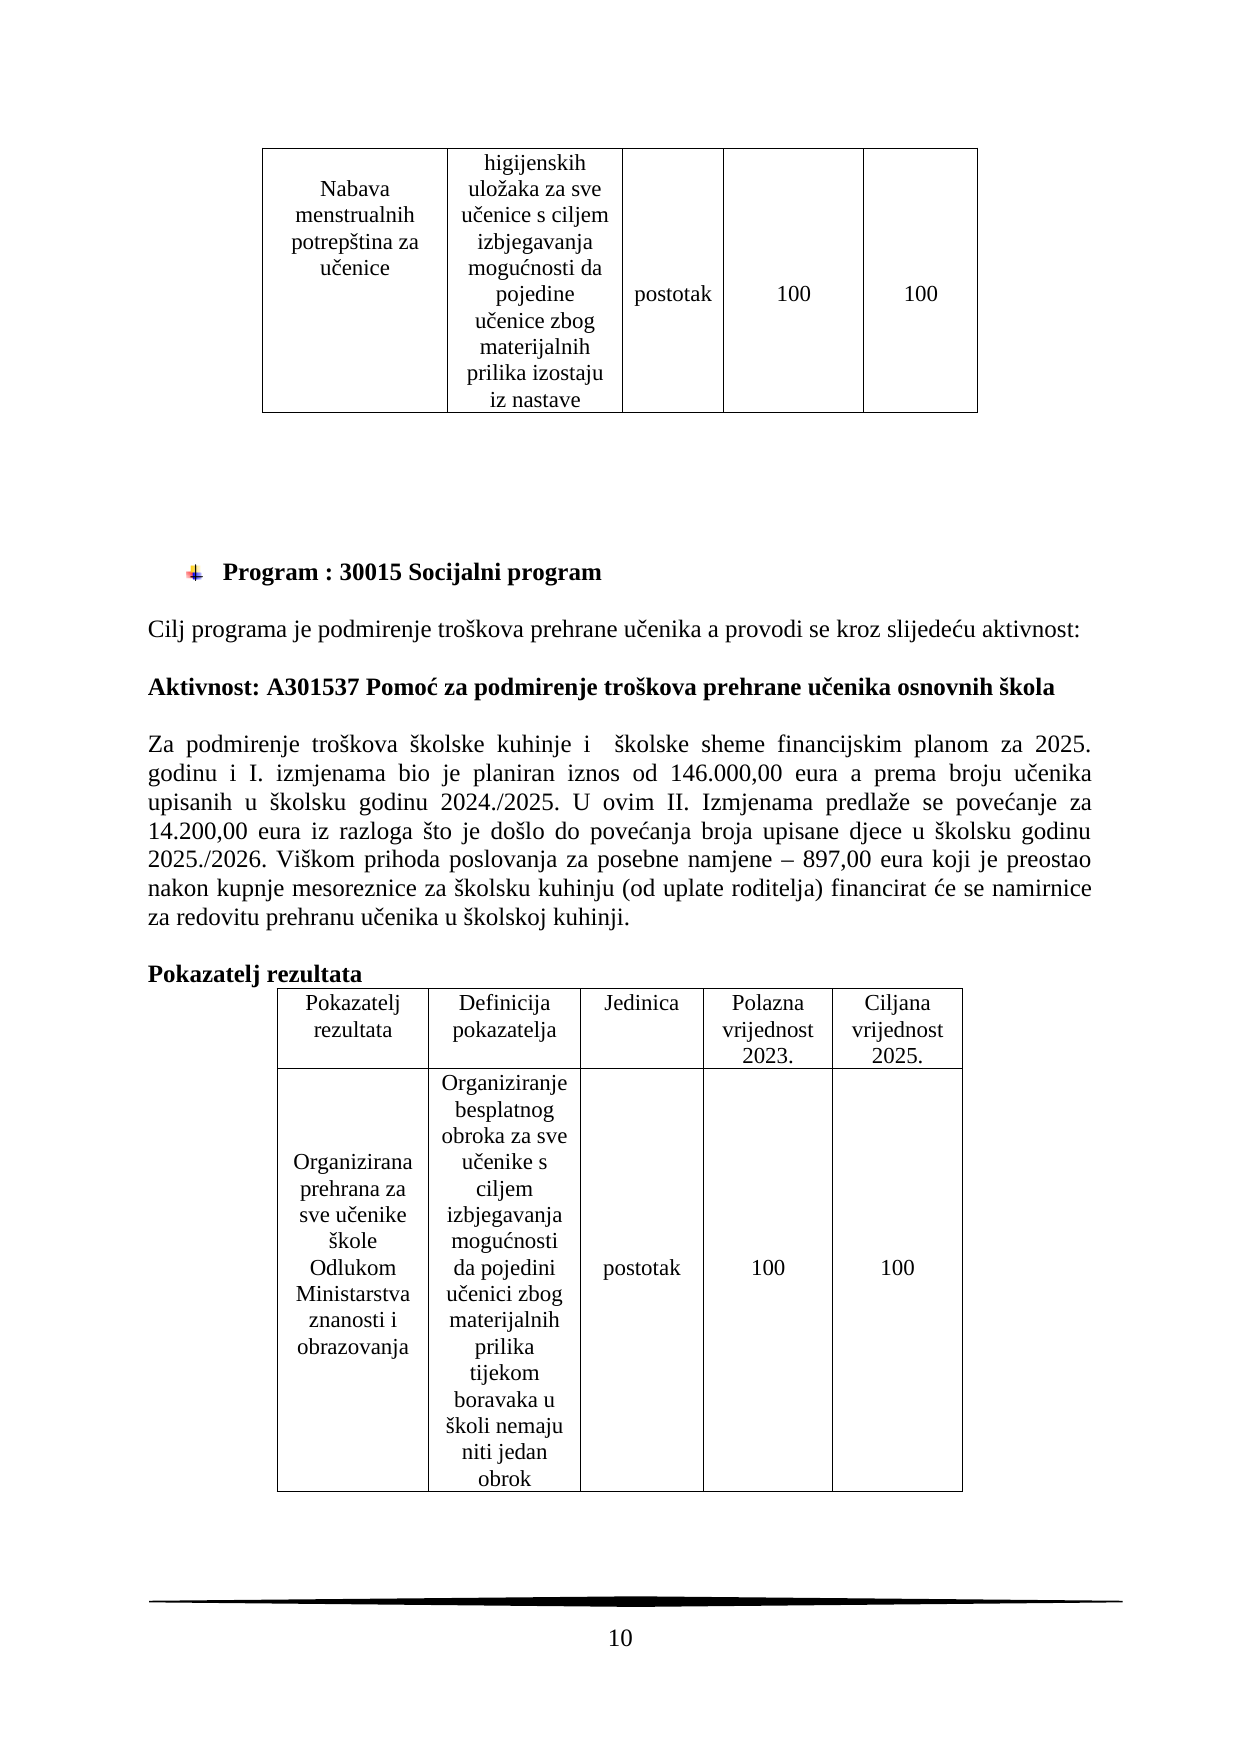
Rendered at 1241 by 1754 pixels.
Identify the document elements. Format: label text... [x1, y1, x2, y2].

table_cell 100 [724, 149, 863, 412]
table_header Pokazatelj rezultata [278, 989, 428, 1068]
text Za podmirenje troškova školske kuhinje i školske sheme financijskim planom za 2025. godinu i I. izmjenama bio je planiran iznos od 146.000,00 eura a prema broju učenika upisanih u školsku godinu 2024./2025. U ovim II. Izmjenama predlaže se povećanje za 14.200,00 eura iz razloga što je došlo do povećanja broja upisane djece u školsku godinu 2025./2026. Viškom prihoda poslovanja za posebne namjene – 897,00 eura koji je preostao nakon kupnje mesoreznice za školsku kuhinju (od uplate roditelja) financirat će se namirnice za redovitu prehranu učenika u školskoj kuhinji. [148, 729, 1093, 931]
table_cell 100 [704, 1069, 832, 1491]
table_header Definicija pokazatelja [429, 989, 580, 1068]
table_cell postotak [623, 149, 723, 412]
table_header Polazna vrijednost 2023. [704, 989, 832, 1068]
table_cell Organiziranje besplatnog obroka za sve učenike s ciljem izbjegavanja mogućnosti da pojedini učenici zbog materijalnih prilika tijekom boravaka u školi nemaju niti jedan obrok [429, 1069, 580, 1491]
text Aktivnost: A301537 Pomoć za podmirenje troškova prehrane učenika osnovnih škola [148, 672, 1093, 701]
picture [186, 563, 203, 581]
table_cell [263, 149, 447, 412]
table_header Jedinica [581, 989, 703, 1068]
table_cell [448, 149, 622, 412]
text Pokazatelj rezultata [148, 959, 1093, 988]
table_cell 100 [864, 149, 977, 412]
table_header Ciljana vrijednost 2025. [833, 989, 962, 1068]
table_cell 100 [833, 1069, 962, 1491]
table_cell postotak [581, 1069, 703, 1491]
text Cilj programa je podmirenje troškova prehrane učenika a provodi se kroz slijedeću aktivnost: [148, 614, 1093, 643]
list Program : 30015 Socijalni program [185, 557, 1093, 586]
table_cell Organizirana prehrana za sve učenike škole Odlukom Ministarstva znanosti i obrazovanja [278, 1069, 428, 1491]
